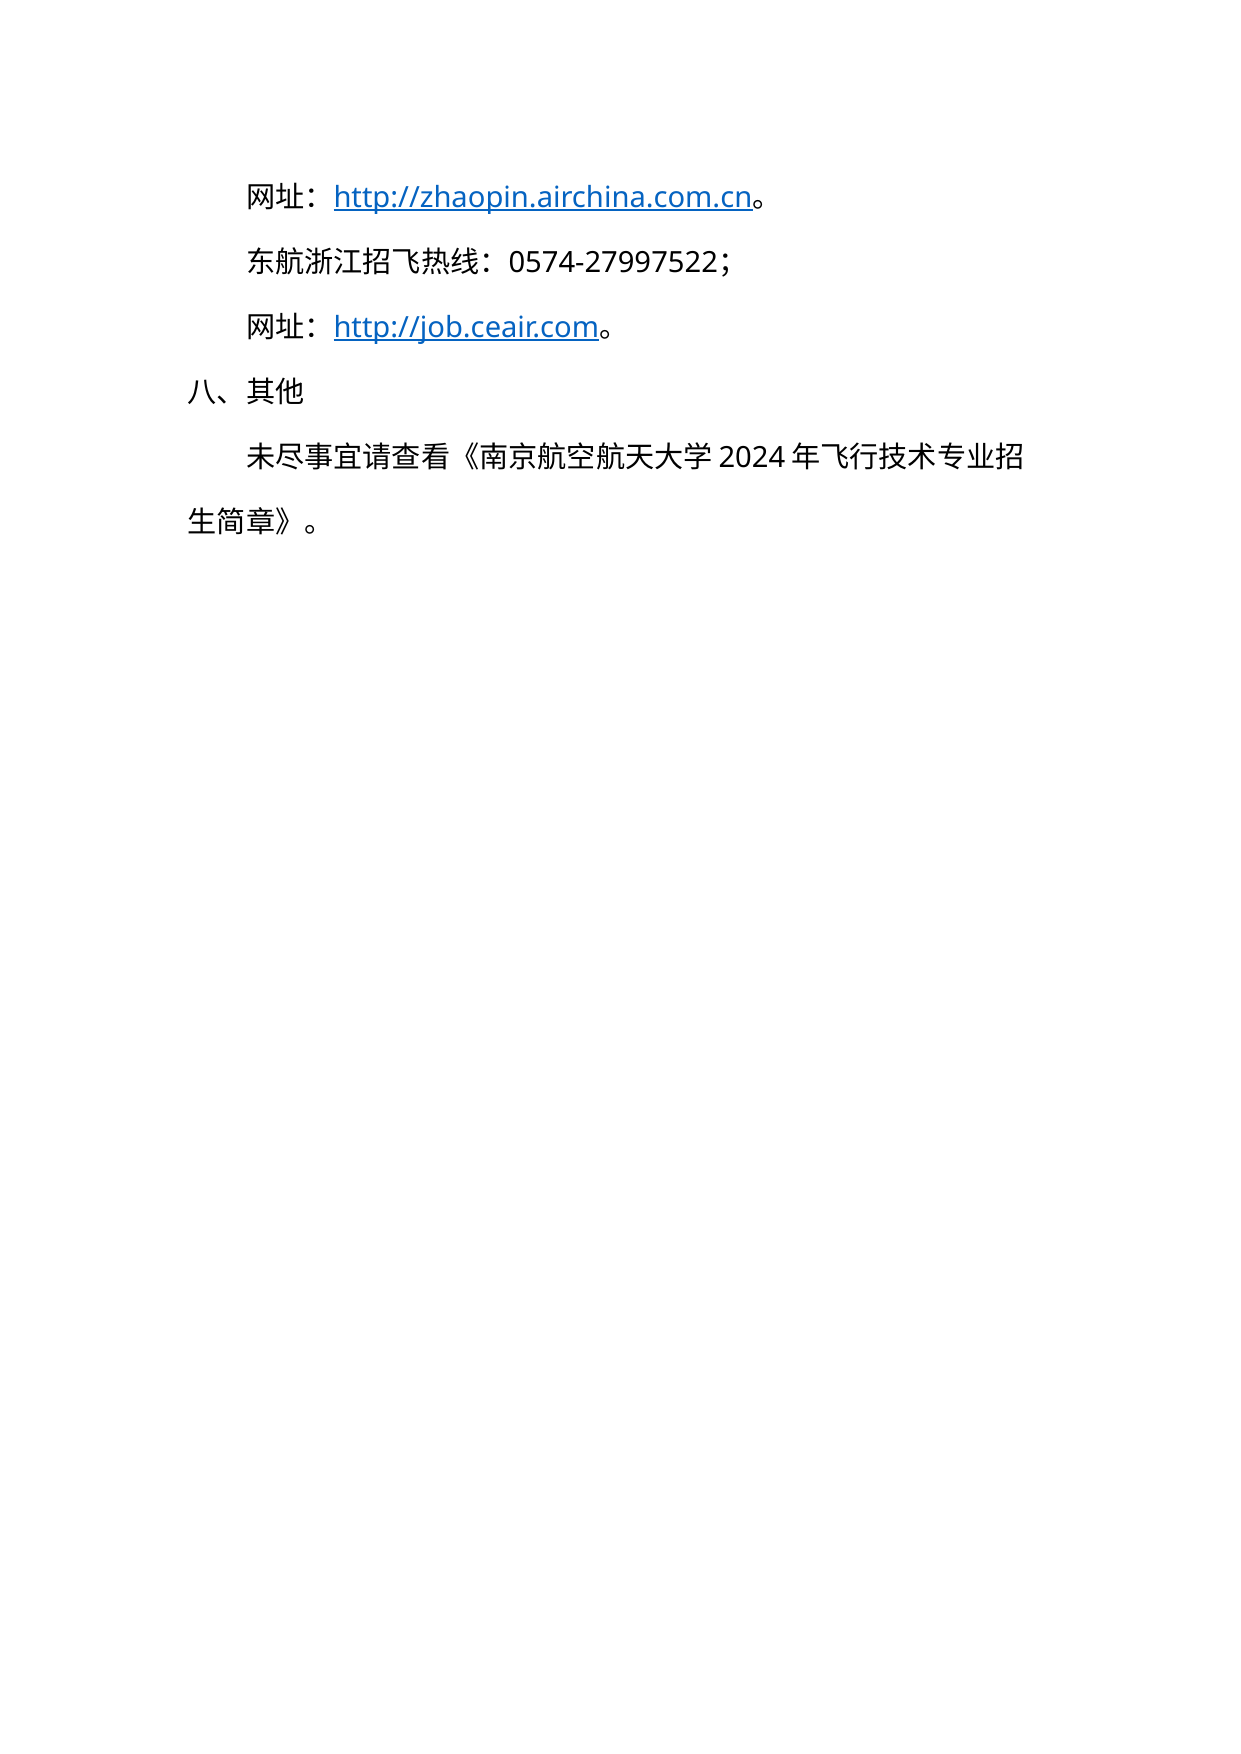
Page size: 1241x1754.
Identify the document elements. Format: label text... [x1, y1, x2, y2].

text 东航浙江招飞热线：0574-27997522； [187, 227, 1053, 292]
text 网址：http://zhaopin.airchina.com.cn。 [187, 162, 1053, 227]
text 未尽事宜请查看《南京航空航天大学2024年飞行技术专业招生简章》。 [187, 422, 1053, 552]
text 八、其他 [187, 357, 1053, 422]
text 网址：http://job.ceair.com。 [187, 292, 1053, 357]
